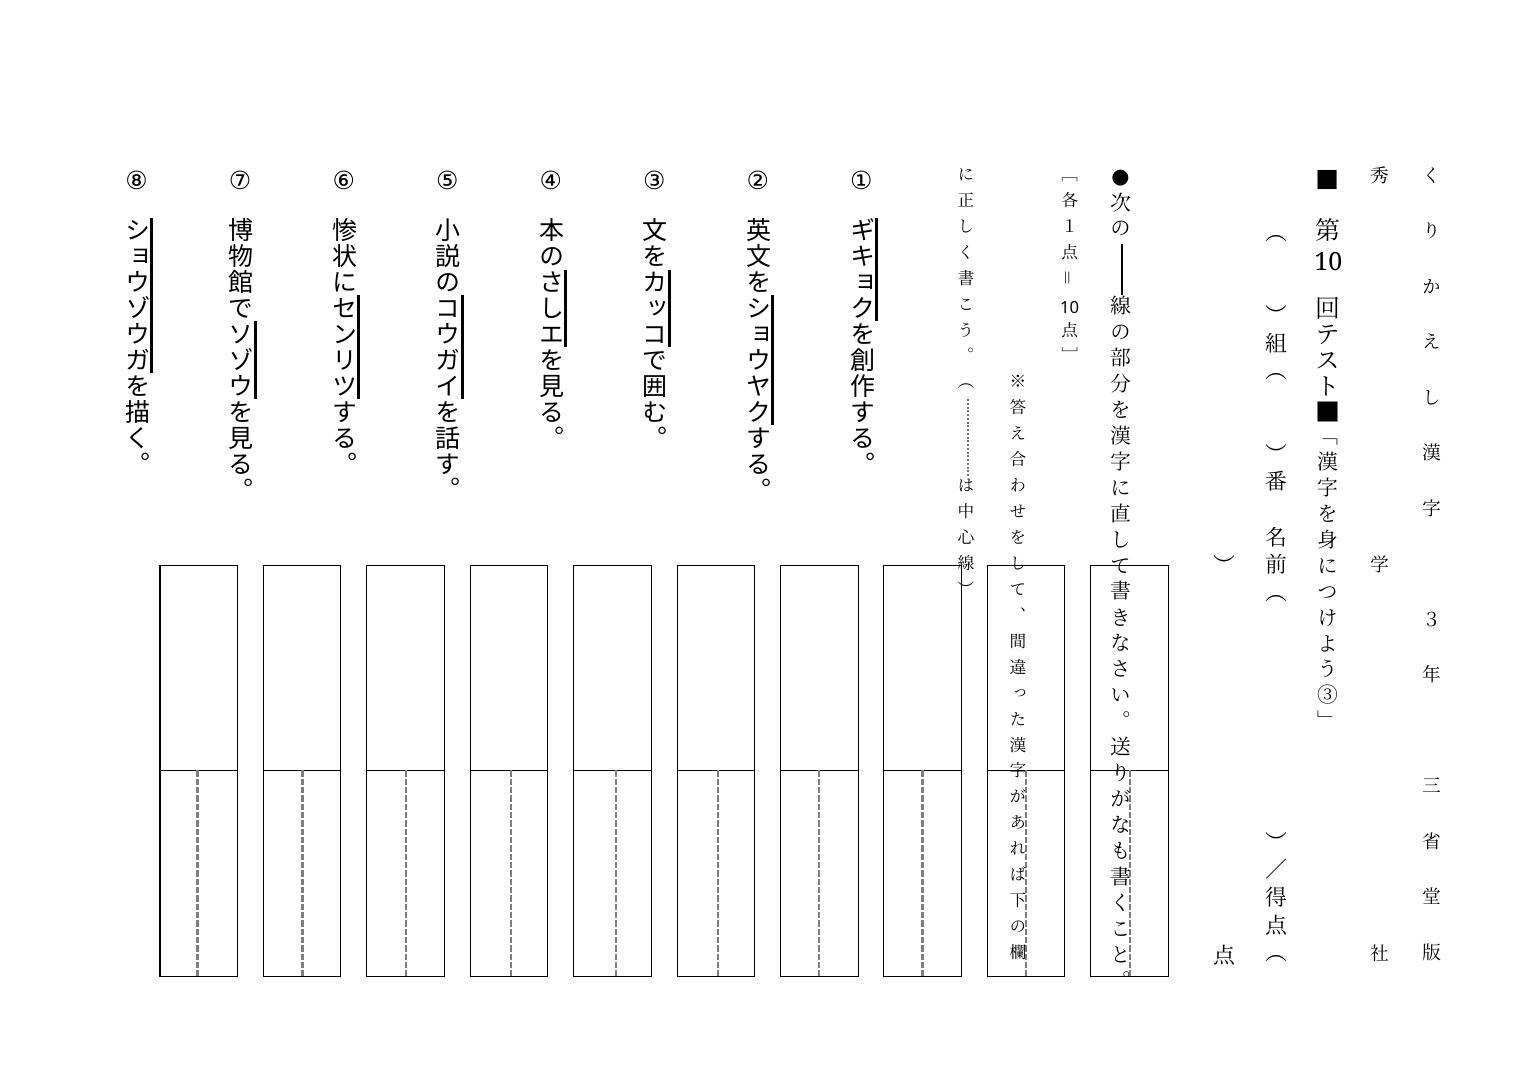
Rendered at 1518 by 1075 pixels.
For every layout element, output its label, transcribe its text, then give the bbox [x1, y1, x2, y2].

text （ ）組（ ）番 名前（ ）／得点（ ）点 [1199, 166, 1302, 969]
text ⑧ショウゾウガを描く。 [112, 166, 163, 969]
text ③文をカッコで囲む。 [629, 166, 681, 969]
text ■第10回テスト■「漢字を身につけよう③」 [1302, 166, 1354, 969]
text ⑦博物館でソゾウを見る。 [215, 166, 267, 969]
text ⑥惨状にセンリツする。 [319, 166, 371, 969]
text ④本のさしエを見る。 [526, 166, 578, 969]
text ※答え合わせをして、間違った漢字があれば下の欄に正しく書こう。（ は中心線） [940, 166, 1043, 969]
text ②英文をショウヤクする。 [733, 166, 785, 969]
text ⑤小説のコウガイを話す。 [422, 166, 474, 969]
text ●次の 線の部分を漢字に直して書きなさい。送りがなも書くこと。［各１点＝10点］ [1043, 166, 1147, 969]
text くりかえし漢字 ３年 三省堂版 秀学社 [1354, 166, 1458, 969]
text ①ギキョクを創作する。 [836, 166, 888, 969]
